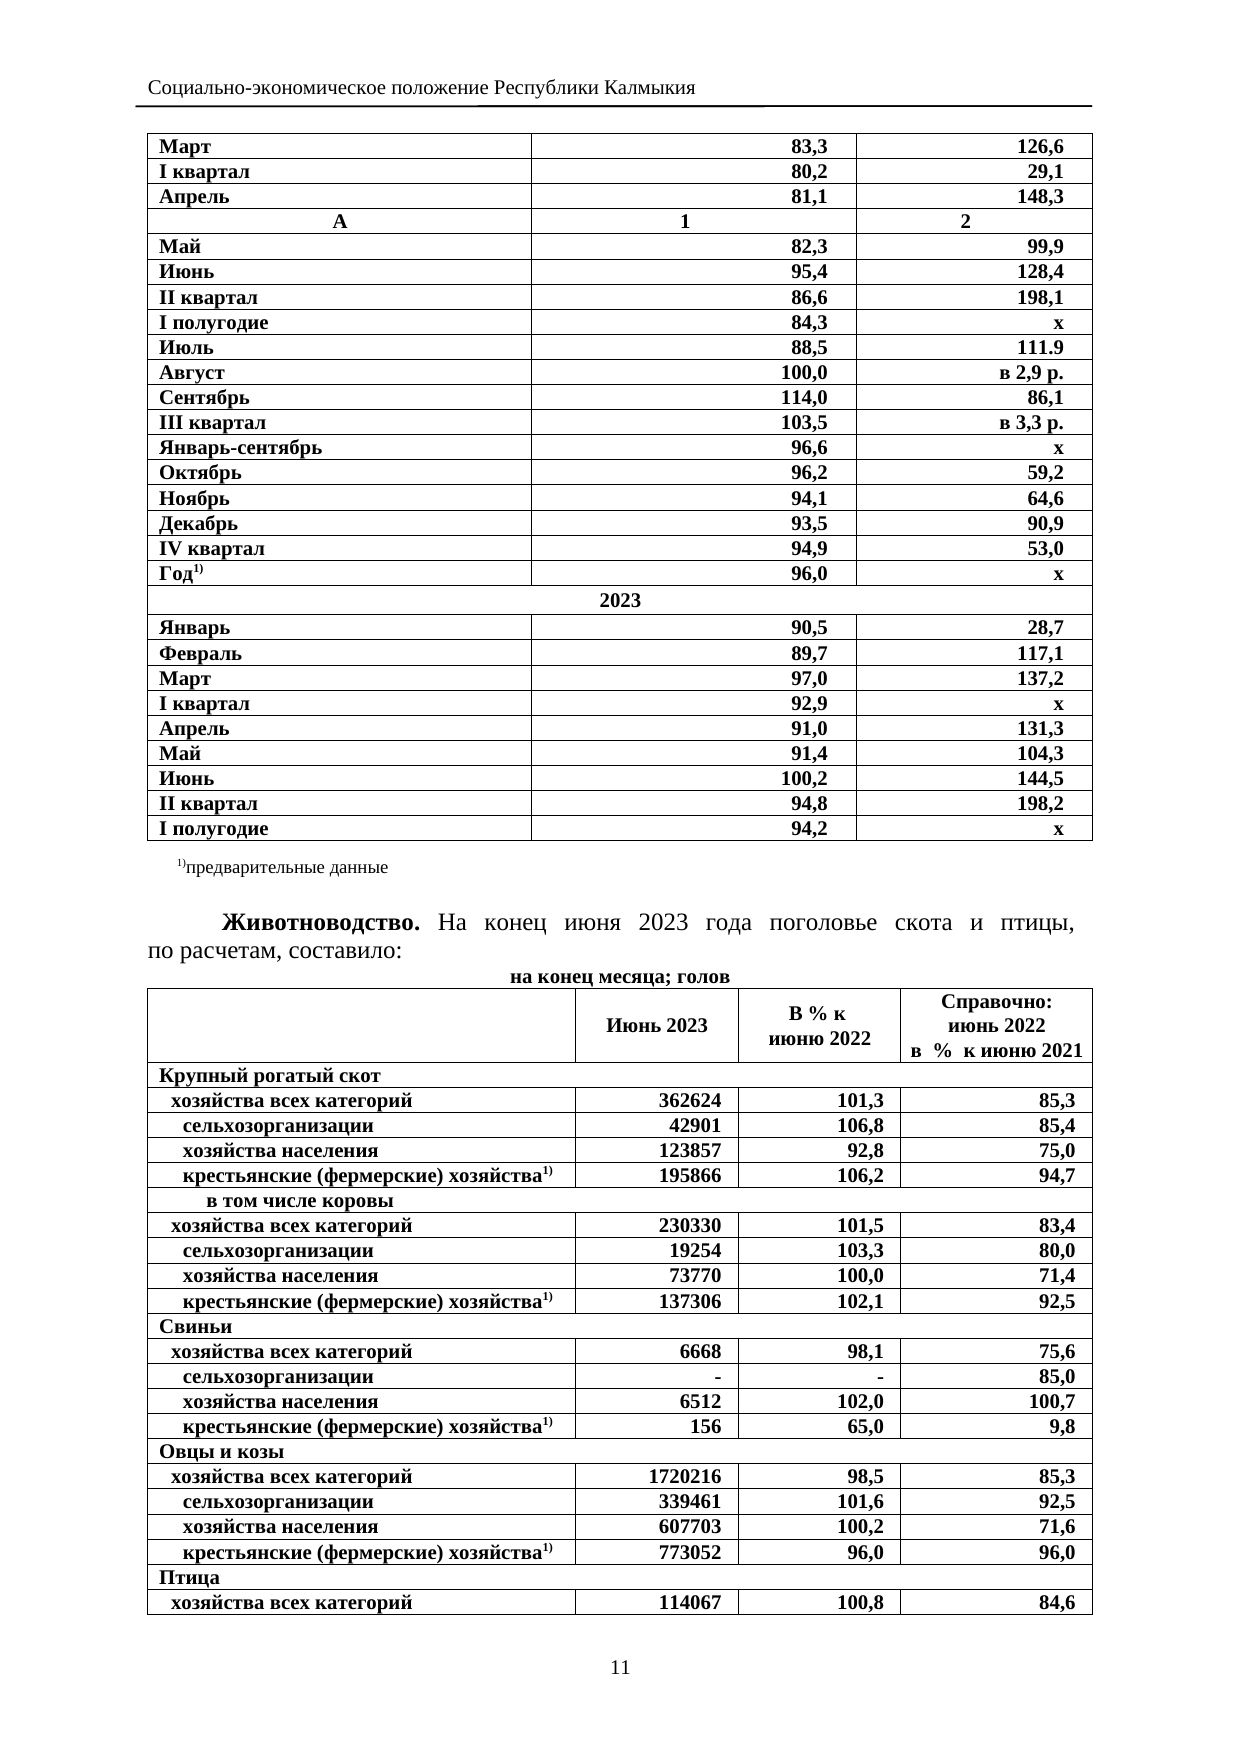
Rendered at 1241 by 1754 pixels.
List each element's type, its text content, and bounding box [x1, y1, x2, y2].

table_cell 6512 [576, 1389, 738, 1413]
table_cell Март [148, 666, 531, 689]
table_cell 137306 [576, 1289, 738, 1313]
table_cell 96,0 [901, 1540, 1092, 1564]
table_cell А [148, 209, 531, 233]
table_cell 607703 [576, 1515, 738, 1538]
table_cell 156 [576, 1414, 738, 1438]
table_cell 111.9 [857, 335, 1092, 359]
table_cell Март [148, 134, 531, 158]
table_cell 114067 [576, 1590, 738, 1614]
table_cell Апрель [148, 716, 531, 740]
table_cell сельхозорганизации [148, 1364, 575, 1388]
table_cell 100,0 [739, 1264, 900, 1287]
table_cell Свиньи [148, 1314, 1092, 1338]
table_cell 93,5 [532, 511, 856, 534]
table_cell I полугодие [148, 310, 531, 334]
table_cell 86,6 [532, 285, 856, 309]
table_cell 85,3 [901, 1088, 1092, 1112]
text на конец месяца; голов [148, 964, 1092, 988]
table_cell крестьянские (фермерские) хозяйства1) [148, 1289, 575, 1313]
table_cell 104,3 [857, 741, 1092, 765]
table_cell 100,2 [739, 1515, 900, 1538]
table_cell 100,7 [901, 1389, 1092, 1413]
table_cell сельхозорганизации [148, 1238, 575, 1262]
table_cell 94,9 [532, 536, 856, 560]
table_cell Июль [148, 335, 531, 359]
table_cell 73770 [576, 1264, 738, 1287]
table_cell 91,0 [532, 716, 856, 740]
table_cell 6668 [576, 1339, 738, 1363]
table_cell крестьянские (фермерские) хозяйства1) [148, 1163, 575, 1187]
table_cell I полугодие [148, 816, 531, 840]
table_cell 128,4 [857, 260, 1092, 283]
table_cell 102,0 [739, 1389, 900, 1413]
table_cell 114,0 [532, 385, 856, 409]
table_cell 2023 [148, 586, 1092, 614]
table_cell 92,8 [739, 1138, 900, 1162]
table_cell хозяйства населения [148, 1389, 575, 1413]
table_cell Год1) [148, 561, 531, 585]
table_cell 71,4 [901, 1264, 1092, 1287]
table_cell 28,7 [857, 615, 1092, 639]
subtitle Животноводство. На конец июня 2023 года поголовье скота и птицы, по расчетам, составило: [148, 907, 1092, 964]
table_cell 126,6 [857, 134, 1092, 158]
table_cell 71,6 [901, 1515, 1092, 1538]
table_cell 88,5 [532, 335, 856, 359]
table_cell 85,4 [901, 1113, 1092, 1137]
table_cell 75,0 [901, 1138, 1092, 1162]
table_cell 75,6 [901, 1339, 1092, 1363]
table_cell Апрель [148, 184, 531, 208]
table_cell 101,5 [739, 1213, 900, 1237]
table_cell Август [148, 360, 531, 384]
table_cell 9,8 [901, 1414, 1092, 1438]
table_cell Сентябрь [148, 385, 531, 409]
table_cell 82,3 [532, 234, 856, 258]
table_cell 65,0 [739, 1414, 900, 1438]
table_cell 90,9 [857, 511, 1092, 534]
table_cell 100,2 [532, 766, 856, 790]
table_cell 148,3 [857, 184, 1092, 208]
table_cell - [739, 1364, 900, 1388]
table_cell крестьянские (фермерские) хозяйства1) [148, 1540, 575, 1564]
table_cell х [857, 691, 1092, 715]
table_cell 1 [532, 209, 856, 233]
table_cell 1)предварительные данные [148, 841, 1092, 878]
table_cell 89,7 [532, 640, 856, 664]
table_cell IV квартал [148, 536, 531, 560]
table_cell 123857 [576, 1138, 738, 1162]
table_cell x [857, 435, 1092, 459]
table_cell 100,0 [532, 360, 856, 384]
table_cell 230330 [576, 1213, 738, 1237]
table_cell I квартал [148, 691, 531, 715]
table_cell 95,4 [532, 260, 856, 283]
table_cell х [857, 816, 1092, 840]
table_cell 103,3 [739, 1238, 900, 1262]
table_cell 84,6 [901, 1590, 1092, 1614]
table_cell 98,1 [739, 1339, 900, 1363]
table_cell 94,7 [901, 1163, 1092, 1187]
table_cell 53,0 [857, 536, 1092, 560]
table_cell 92,9 [532, 691, 856, 715]
table_cell 102,1 [739, 1289, 900, 1313]
table_cell 106,8 [739, 1113, 900, 1137]
table_cell хозяйства всех категорий [148, 1590, 575, 1614]
table_cell 198,2 [857, 791, 1092, 815]
table_cell 339461 [576, 1489, 738, 1513]
table_cell Июнь [148, 766, 531, 790]
table_cell 103,5 [532, 410, 856, 434]
table_header В % к июню 2022 [739, 989, 900, 1062]
table_cell 773052 [576, 1540, 738, 1564]
table_cell 96,6 [532, 435, 856, 459]
table_cell x [857, 561, 1092, 585]
table_cell - [576, 1364, 738, 1388]
table_cell 137,2 [857, 666, 1092, 689]
table_cell Февраль [148, 640, 531, 664]
table_cell сельхозорганизации [148, 1489, 575, 1513]
table_cell 94,2 [532, 816, 856, 840]
table_cell 94,8 [532, 791, 856, 815]
table_cell 1720216 [576, 1464, 738, 1488]
table_cell 85,0 [901, 1364, 1092, 1388]
table_cell 2 [857, 209, 1092, 233]
table_cell 198,1 [857, 285, 1092, 309]
table_cell хозяйства населения [148, 1515, 575, 1538]
table_cell 42901 [576, 1113, 738, 1137]
table_cell в том числе коровы [148, 1188, 1092, 1212]
table_cell 85,3 [901, 1464, 1092, 1488]
table_cell в 3,3 р. [857, 410, 1092, 434]
table_cell Крупный рогатый скот [148, 1063, 1092, 1087]
table_cell 362624 [576, 1088, 738, 1112]
table_cell 96,2 [532, 460, 856, 484]
table_cell 92,5 [901, 1489, 1092, 1513]
table_header Справочно: июнь 2022 в % к июню 2021 [901, 989, 1092, 1062]
table_cell хозяйства всех категорий [148, 1088, 575, 1112]
table_cell 195866 [576, 1163, 738, 1187]
table_cell 106,2 [739, 1163, 900, 1187]
table_cell Январь [148, 615, 531, 639]
table_cell 91,4 [532, 741, 856, 765]
table_cell II квартал [148, 791, 531, 815]
table_cell 80,2 [532, 159, 856, 183]
table_cell 144,5 [857, 766, 1092, 790]
table_cell крестьянские (фермерские) хозяйства1) [148, 1414, 575, 1438]
table_cell 64,6 [857, 485, 1092, 509]
table_cell II квартал [148, 285, 531, 309]
table_cell Май [148, 234, 531, 258]
table_cell 131,3 [857, 716, 1092, 740]
table_cell хозяйства всех категорий [148, 1213, 575, 1237]
table_cell 98,5 [739, 1464, 900, 1488]
table_cell сельхозорганизации [148, 1113, 575, 1137]
table_cell 90,5 [532, 615, 856, 639]
table_cell 29,1 [857, 159, 1092, 183]
table_cell 83,3 [532, 134, 856, 158]
table_cell Декабрь [148, 511, 531, 534]
table_cell 81,1 [532, 184, 856, 208]
table_cell Июнь [148, 260, 531, 283]
table_cell III квартал [148, 410, 531, 434]
table_cell Май [148, 741, 531, 765]
table_cell 100,8 [739, 1590, 900, 1614]
table_cell хозяйства населения [148, 1264, 575, 1287]
table_header [148, 989, 575, 1062]
table_cell 94,1 [532, 485, 856, 509]
table_cell 59,2 [857, 460, 1092, 484]
table_cell хозяйства населения [148, 1138, 575, 1162]
table_cell 84,3 [532, 310, 856, 334]
table_cell 101,6 [739, 1489, 900, 1513]
table_cell 101,3 [739, 1088, 900, 1112]
table_cell 96,0 [532, 561, 856, 585]
table_cell 83,4 [901, 1213, 1092, 1237]
table_header Июнь 2023 [576, 989, 738, 1062]
table_cell x [857, 310, 1092, 334]
table_cell 86,1 [857, 385, 1092, 409]
table_cell Птица [148, 1565, 1092, 1589]
table_cell 99,9 [857, 234, 1092, 258]
table_cell хозяйства всех категорий [148, 1339, 575, 1363]
table_cell 19254 [576, 1238, 738, 1262]
table_cell Овцы и козы [148, 1439, 1092, 1463]
table_cell 117,1 [857, 640, 1092, 664]
table_cell 96,0 [739, 1540, 900, 1564]
table_cell 92,5 [901, 1289, 1092, 1313]
table_cell I квартал [148, 159, 531, 183]
table_cell Ноябрь [148, 485, 531, 509]
table_cell 80,0 [901, 1238, 1092, 1262]
table_cell Октябрь [148, 460, 531, 484]
table_cell Январь-сентябрь [148, 435, 531, 459]
table_cell 97,0 [532, 666, 856, 689]
table_cell хозяйства всех категорий [148, 1464, 575, 1488]
table_cell в 2,9 р. [857, 360, 1092, 384]
